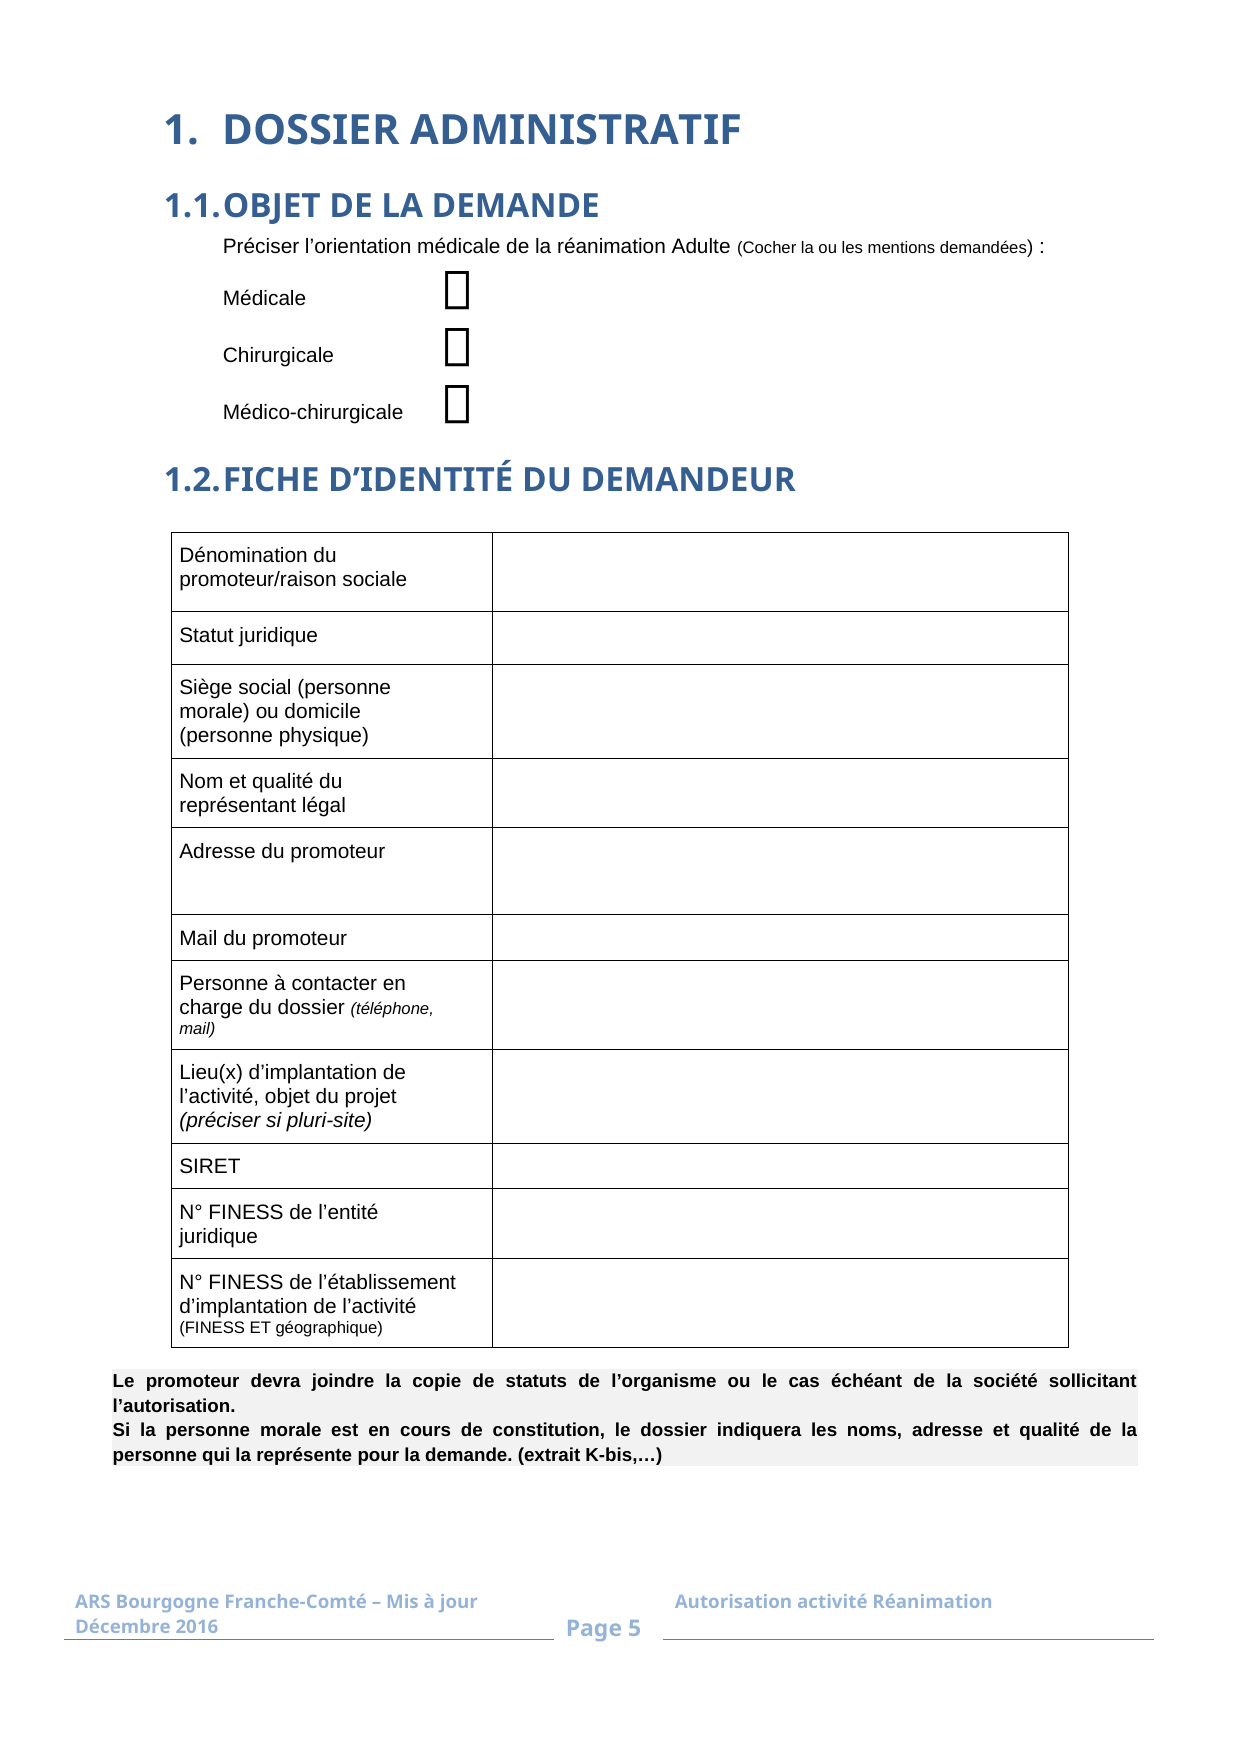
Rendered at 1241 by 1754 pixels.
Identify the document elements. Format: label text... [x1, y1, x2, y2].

table_cell [493, 1050, 1068, 1142]
table_cell Siège social (personne morale) ou domicile (personne physique) [172, 665, 492, 757]
table_cell [493, 665, 1068, 757]
table_cell N° FINESS de l’établissement d’implantation de l’activité (FINESS ET géographique) [172, 1259, 492, 1347]
text Médico-chirurgicale ⎕ [164, 374, 1165, 431]
table_cell Adresse du promoteur [172, 828, 492, 914]
text Préciser l’orientation médicale de la réanimation Adulte (Cocher la ou les mentions demandées) : [164, 233, 1165, 257]
table_header Dénomination du promoteur/raison sociale [172, 533, 492, 611]
subtitle DOSSIER ADMINISTRATIF [164, 100, 1138, 157]
table_cell Nom et qualité du représentant légal [172, 759, 492, 827]
table_cell Lieu(x) d’implantation de l’activité, objet du projet (préciser si pluri-site) [172, 1050, 492, 1142]
table_cell Mail du promoteur [172, 915, 492, 960]
list Objet de la demande [164, 182, 1138, 227]
table_cell N° FINESS de l’entité juridique [172, 1189, 492, 1258]
table_cell [493, 961, 1068, 1049]
text Chirurgicale ⎕ [164, 318, 1165, 374]
table_cell Statut juridique [172, 612, 492, 664]
table_header [493, 533, 1068, 611]
table_cell Personne à contacter en charge du dossier (téléphone, mail) [172, 961, 492, 1049]
table_cell [493, 1144, 1068, 1188]
table_cell [493, 915, 1068, 960]
list Le promoteur devra joindre la copie de statuts de l’organisme ou le cas échéant de la société sollicitant l’autorisation. [112, 1369, 1138, 1416]
table_cell [493, 1259, 1068, 1347]
table_cell [493, 612, 1068, 664]
table_cell [493, 828, 1068, 914]
list Si la personne morale est en cours de constitution, le dossier indiquera les noms, adresse et qualité de la personne qui la représente pour la demande. (extrait K-bis,…) [112, 1419, 1138, 1466]
table_cell [493, 759, 1068, 827]
table_cell [493, 1189, 1068, 1258]
list Fiche d’identité du demandeur [164, 456, 1138, 502]
text Médicale ⎕ [164, 261, 1165, 318]
table_cell SIRET [172, 1144, 492, 1188]
